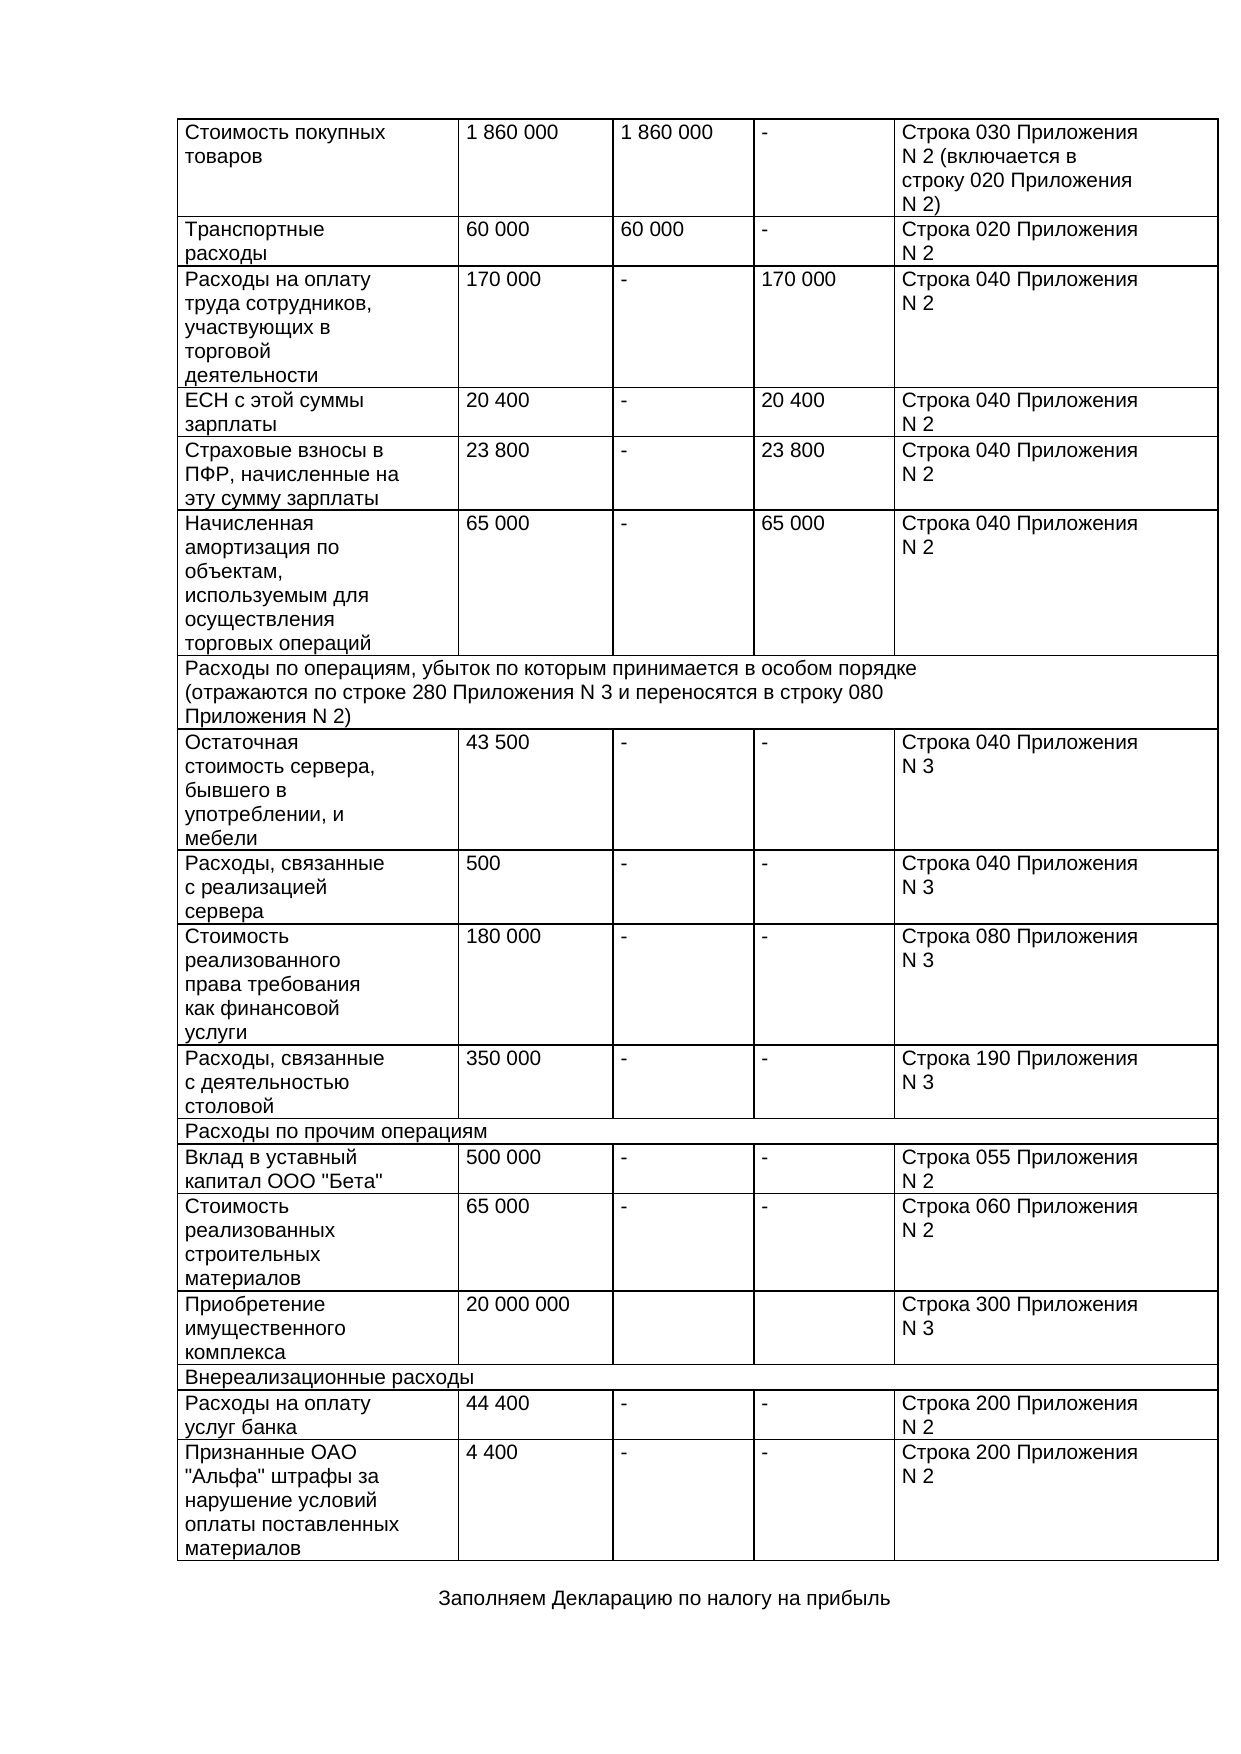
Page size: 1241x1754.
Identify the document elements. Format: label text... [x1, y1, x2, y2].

table_cell 1 860 000 [614, 120, 753, 216]
table_cell - [614, 925, 753, 1044]
table_cell Внереализационные расходы [178, 1365, 1217, 1389]
table_cell - [614, 1194, 753, 1290]
table_cell 44 400 [459, 1391, 612, 1438]
table_cell 180 000 [459, 925, 612, 1044]
table_cell Строка 040 Приложения N 2 [895, 388, 1217, 436]
table_cell - [755, 1046, 894, 1118]
table_cell 60 000 [459, 217, 612, 265]
table_cell - [755, 925, 894, 1044]
table_cell Признанные ОАО "Альфа" штрафы за нарушение условий оплаты поставленных материалов [178, 1440, 458, 1560]
table_cell Транспортные расходы [178, 217, 458, 265]
table_cell Расходы по операциям, убыток по которым принимается в особом порядке (отражаются по строке 280 Приложения N 3 и переносятся в строку 080 Приложения N 2) [178, 656, 1217, 728]
table_cell 43 500 [459, 730, 612, 849]
table_cell - [614, 1391, 753, 1438]
table_cell 65 000 [459, 511, 612, 654]
table_cell Страховые взносы в ПФР, начисленные на эту сумму зарплаты [178, 437, 458, 509]
table_cell Строка 020 Приложения N 2 [895, 217, 1217, 265]
table_cell Строка 200 Приложения N 2 [895, 1440, 1217, 1560]
table_cell 65 000 [755, 511, 894, 654]
table_cell - [614, 1046, 753, 1118]
table_cell - [755, 851, 894, 923]
table_cell Строка 040 Приложения N 2 [895, 437, 1217, 509]
table_cell - [755, 1194, 894, 1290]
table_cell Строка 040 Приложения N 2 [895, 511, 1217, 654]
table_cell Строка 040 Приложения N 3 [895, 730, 1217, 849]
table_cell Остаточная стоимость сервера, бывшего в употреблении, и мебели [178, 730, 458, 849]
table_cell 170 000 [755, 267, 894, 386]
table_cell - [755, 1440, 894, 1560]
table_cell Стоимость реализованного права требования как финансовой услуги [178, 925, 458, 1044]
table_cell Строка 030 Приложения N 2 (включается в строку 020 Приложения N 2) [895, 120, 1217, 216]
table_cell Строка 055 Приложения N 2 [895, 1145, 1217, 1193]
table_cell - [755, 1391, 894, 1438]
table_cell - [614, 388, 753, 436]
table_cell Строка 200 Приложения N 2 [895, 1391, 1217, 1438]
table_cell - [755, 730, 894, 849]
table_cell - [614, 437, 753, 509]
table_cell 4 400 [459, 1440, 612, 1560]
table_cell Строка 190 Приложения N 3 [895, 1046, 1217, 1118]
table_cell Вклад в уставный капитал ООО "Бета" [178, 1145, 458, 1193]
table_cell [614, 1292, 753, 1363]
table_cell 23 800 [459, 437, 612, 509]
table_cell 20 000 000 [459, 1292, 612, 1363]
table_cell 23 800 [755, 437, 894, 509]
table_cell Приобретение имущественного комплекса [178, 1292, 458, 1363]
text Заполняем Декларацию по налогу на прибыль [177, 1585, 1152, 1609]
table_cell 20 400 [755, 388, 894, 436]
table_cell 20 400 [459, 388, 612, 436]
table_cell 65 000 [459, 1194, 612, 1290]
table_cell 60 000 [614, 217, 753, 265]
table_cell - [755, 217, 894, 265]
table_cell Начисленная амортизация по объектам, используемым для осуществления торговых операций [178, 511, 458, 654]
table_cell - [614, 1145, 753, 1193]
table_cell - [614, 851, 753, 923]
table_cell Строка 060 Приложения N 2 [895, 1194, 1217, 1290]
table_cell Расходы на оплату труда сотрудников, участвующих в торговой деятельности [178, 267, 458, 386]
table_cell Строка 040 Приложения N 2 [895, 267, 1217, 386]
table_cell - [614, 511, 753, 654]
table_cell 170 000 [459, 267, 612, 386]
table_cell - [614, 730, 753, 849]
table_cell 1 860 000 [459, 120, 612, 216]
table_cell Строка 040 Приложения N 3 [895, 851, 1217, 923]
table_cell Расходы по прочим операциям [178, 1119, 1217, 1143]
table_cell 350 000 [459, 1046, 612, 1118]
table_cell Расходы, связанные с реализацией сервера [178, 851, 458, 923]
table_cell Строка 300 Приложения N 3 [895, 1292, 1217, 1363]
table_cell 500 [459, 851, 612, 923]
table_cell [755, 1292, 894, 1363]
table_cell - [614, 267, 753, 386]
table_cell - [755, 120, 894, 216]
table_cell - [614, 1440, 753, 1560]
table_cell Строка 080 Приложения N 3 [895, 925, 1217, 1044]
table_cell Стоимость реализованных строительных материалов [178, 1194, 458, 1290]
table_cell ЕСН с этой суммы зарплаты [178, 388, 458, 436]
table_cell Стоимость покупных товаров [178, 120, 458, 216]
table_cell Расходы, связанные с деятельностью столовой [178, 1046, 458, 1118]
table_cell Расходы на оплату услуг банка [178, 1391, 458, 1438]
table_cell 500 000 [459, 1145, 612, 1193]
table_cell - [755, 1145, 894, 1193]
